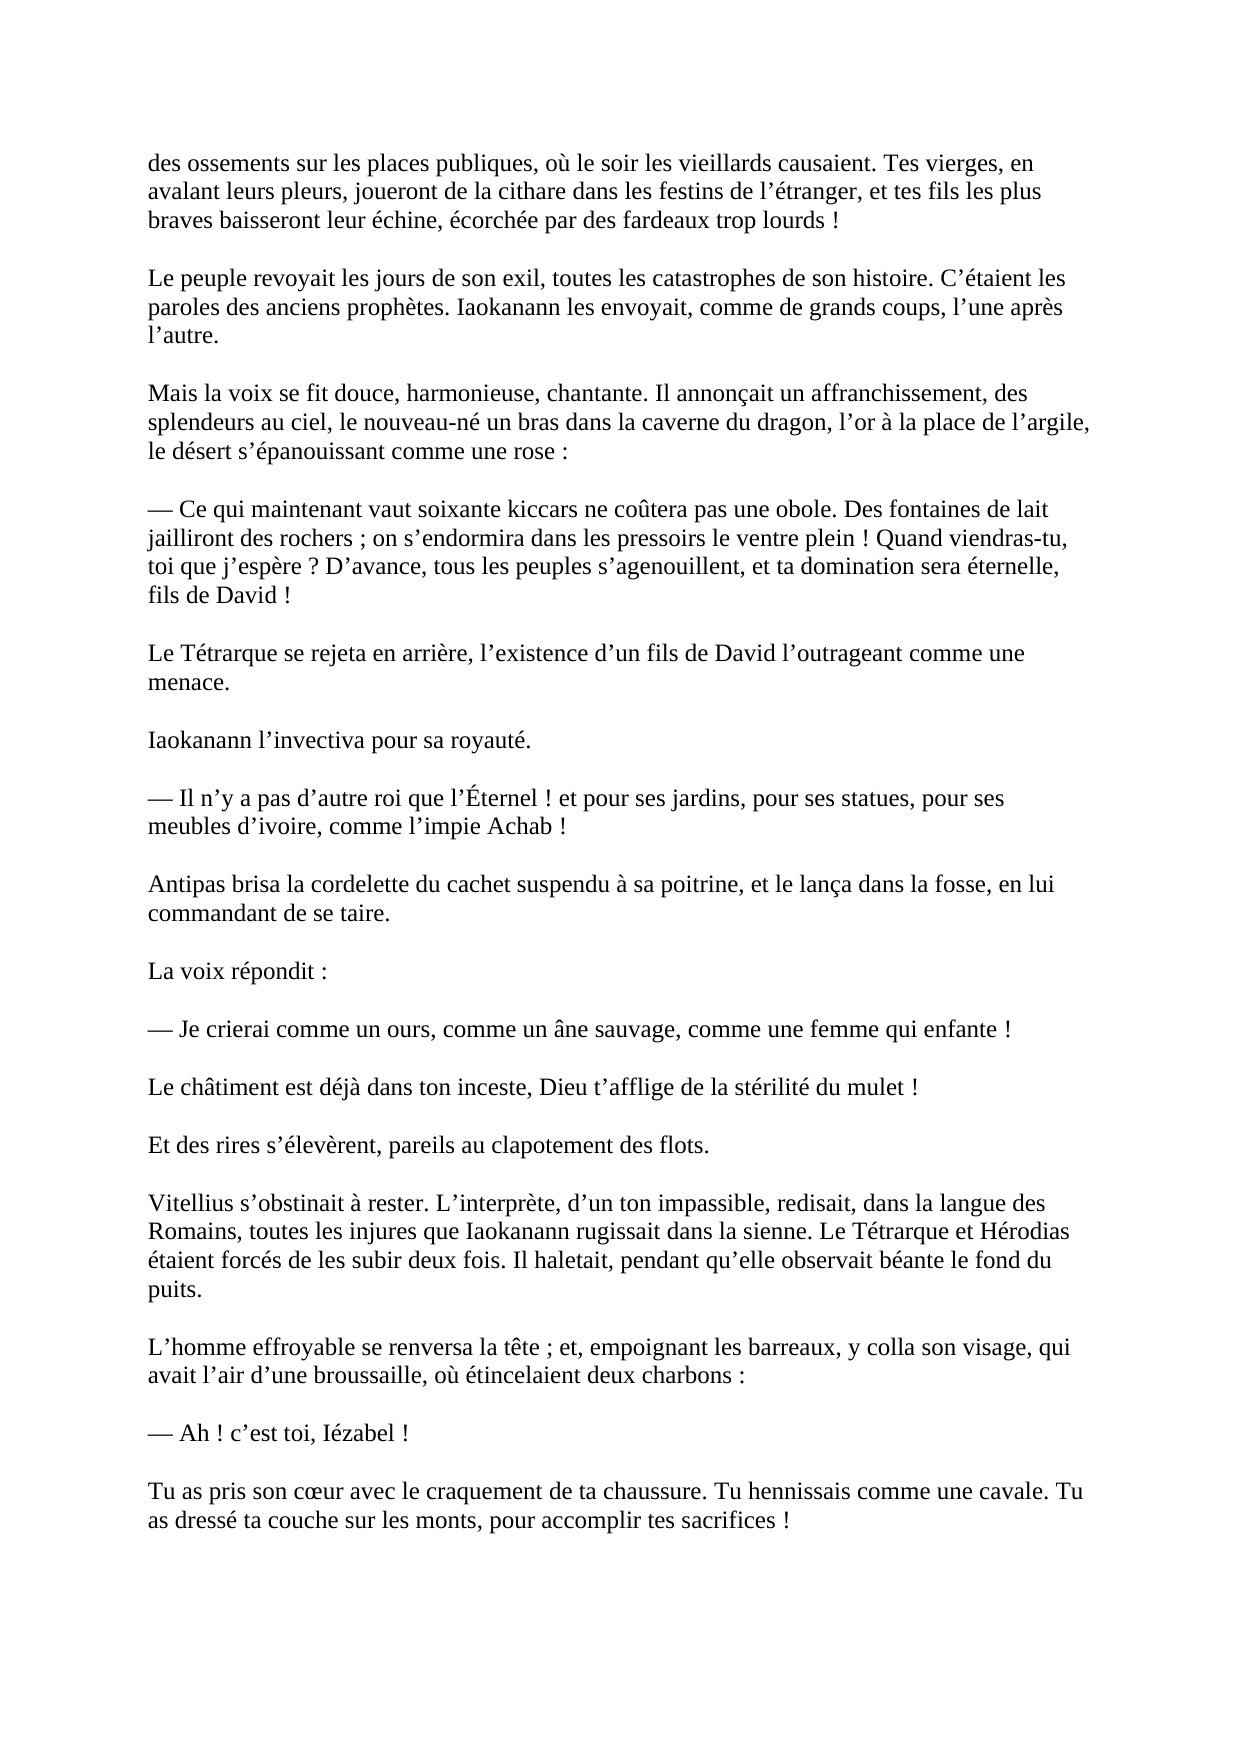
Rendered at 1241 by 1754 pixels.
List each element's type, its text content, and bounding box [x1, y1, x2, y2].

text — Ah ! c’est toi, Iézabel ! [148, 1418, 1093, 1447]
text Antipas brisa la cordelette du cachet suspendu à sa poitrine, et le lança dans la fosse, en lui commandant de se taire. [148, 869, 1093, 927]
text — Je crierai comme un ours, comme un âne sauvage, comme une femme qui enfante ! [148, 1014, 1093, 1043]
text Iaokanann l’invectiva pour sa royauté. [148, 725, 1093, 753]
text — Ce qui maintenant vaut soixante kiccars ne coûtera pas une obole. Des fontaines de lait jailliront des rochers ; on s’endormira dans les pressoirs le ventre plein ! Quand viendras-tu, toi que j’espère ? D’avance, tous les peuples s’agenouillent, et ta domination sera éternelle, fils de David ! [148, 494, 1093, 609]
text L’homme effroyable se renversa la tête ; et, empoignant les barreaux, y colla son visage, qui avait l’air d’une broussaille, où étincelaient deux charbons : [148, 1332, 1093, 1389]
text La voix répondit : [148, 956, 1093, 985]
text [148, 148, 1093, 234]
text Le Tétrarque se rejeta en arrière, l’existence d’un fils de David l’outrageant comme une menace. [148, 638, 1093, 696]
text Tu as pris son cœur avec le craquement de ta chaussure. Tu hennissais comme une cavale. Tu as dressé ta couche sur les monts, pour accomplir tes sacrifices ! [148, 1476, 1093, 1534]
text Vitellius s’obstinait à rester. L’interprète, d’un ton impassible, redisait, dans la langue des Romains, toutes les injures que Iaokanann rugissait dans la sienne. Le Tétrarque et Hérodias étaient forcés de les subir deux fois. Il haletait, pendant qu’elle observait béante le fond du puits. [148, 1188, 1093, 1303]
text Mais la voix se fit douce, harmonieuse, chantante. Il annonçait un affranchissement, des splendeurs au ciel, le nouveau-né un bras dans la caverne du dragon, l’or à la place de l’argile, le désert s’épanouissant comme une rose : [148, 378, 1093, 465]
text Le châtiment est déjà dans ton inceste, Dieu t’afflige de la stérilité du mulet ! [148, 1072, 1093, 1101]
text Le peuple revoyait les jours de son exil, toutes les catastrophes de son histoire. C’étaient les paroles des anciens prophètes. Iaokanann les envoyait, comme de grands coups, l’une après l’autre. [148, 263, 1093, 349]
text Et des rires s’élevèrent, pareils au clapotement des flots. [148, 1130, 1093, 1158]
text — Il n’y a pas d’autre roi que l’Éternel ! et pour ses jardins, pour ses statues, pour ses meubles d’ivoire, comme l’impie Achab ! [148, 783, 1093, 840]
